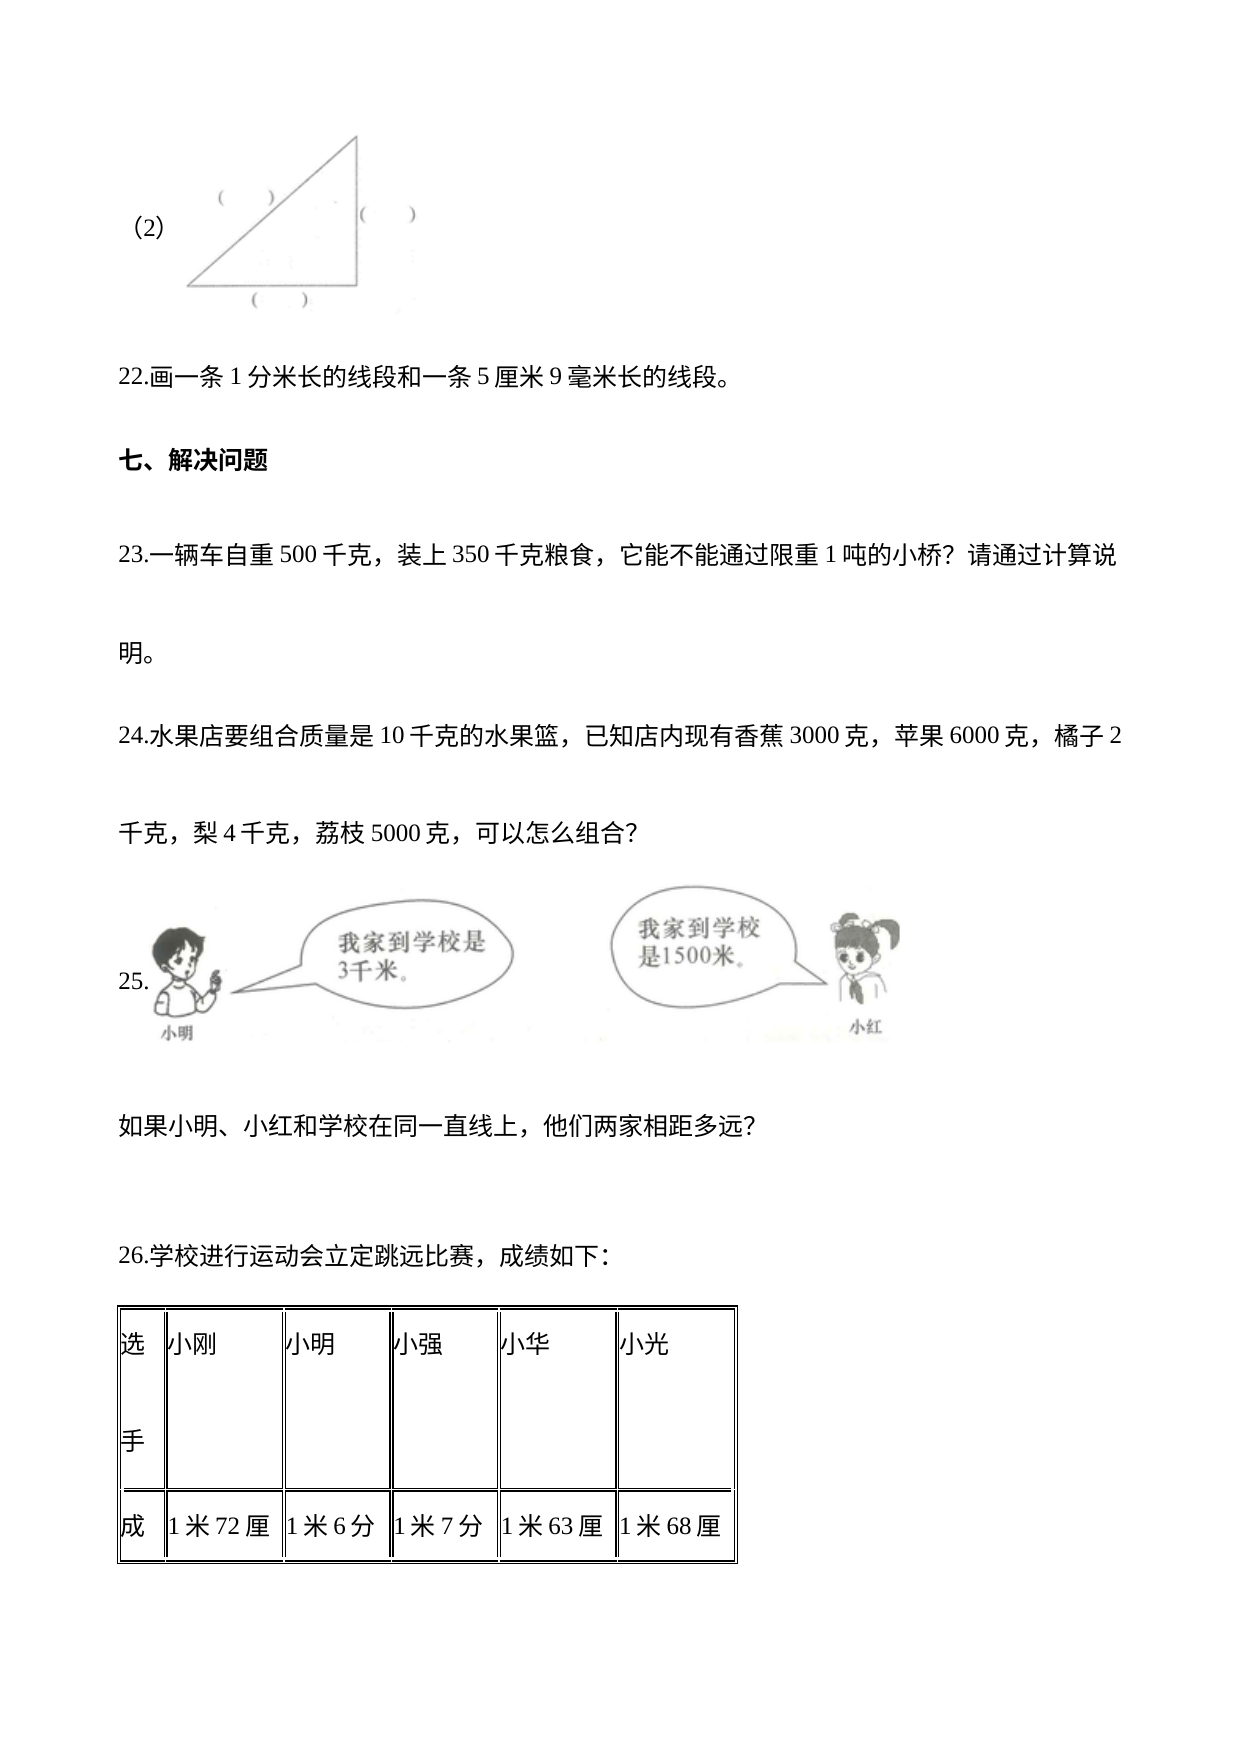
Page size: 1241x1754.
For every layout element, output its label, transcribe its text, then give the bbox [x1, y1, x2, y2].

table_header 选手 [119, 1307, 166, 1487]
table_header 小刚 [166, 1307, 284, 1487]
table_header 小华 [499, 1309, 617, 1487]
table_header 小强 [391, 1307, 499, 1487]
text 26.学校进行运动会立定跳远比赛，成绩如下： [118, 1222, 1122, 1287]
text （2） [118, 129, 1122, 324]
table_cell 1米68厘米 [617, 1488, 736, 1560]
text 23.一辆车自重500千克，装上350千克粮食，它能不能通过限重1吨的小桥？请通过计算说明。 [118, 521, 1122, 684]
picture [149, 882, 914, 1047]
text 22.画一条1分米长的线段和一条5厘米9毫米长的线段。 [118, 343, 1122, 408]
table_header 小光 [617, 1309, 734, 1487]
text 如果小明、小红和学校在同一直线上，他们两家相距多远？ [118, 1092, 1122, 1157]
table_cell 成绩 [119, 1488, 166, 1560]
picture [180, 129, 422, 317]
text 24.水果店要组合质量是10千克的水果篮，已知店内现有香蕉3000克，苹果6000克，橘子2千克，梨4千克，荔枝5000克，可以怎么组合？ [118, 702, 1122, 864]
table_cell 1米6分米 [284, 1491, 391, 1560]
table_cell 1米72厘米 [166, 1488, 284, 1560]
table_header 小明 [284, 1309, 391, 1487]
table_cell 1米7分米 [391, 1488, 499, 1560]
text 七、解决问题 [118, 426, 1122, 491]
table_cell 1米63厘米 [499, 1491, 617, 1560]
